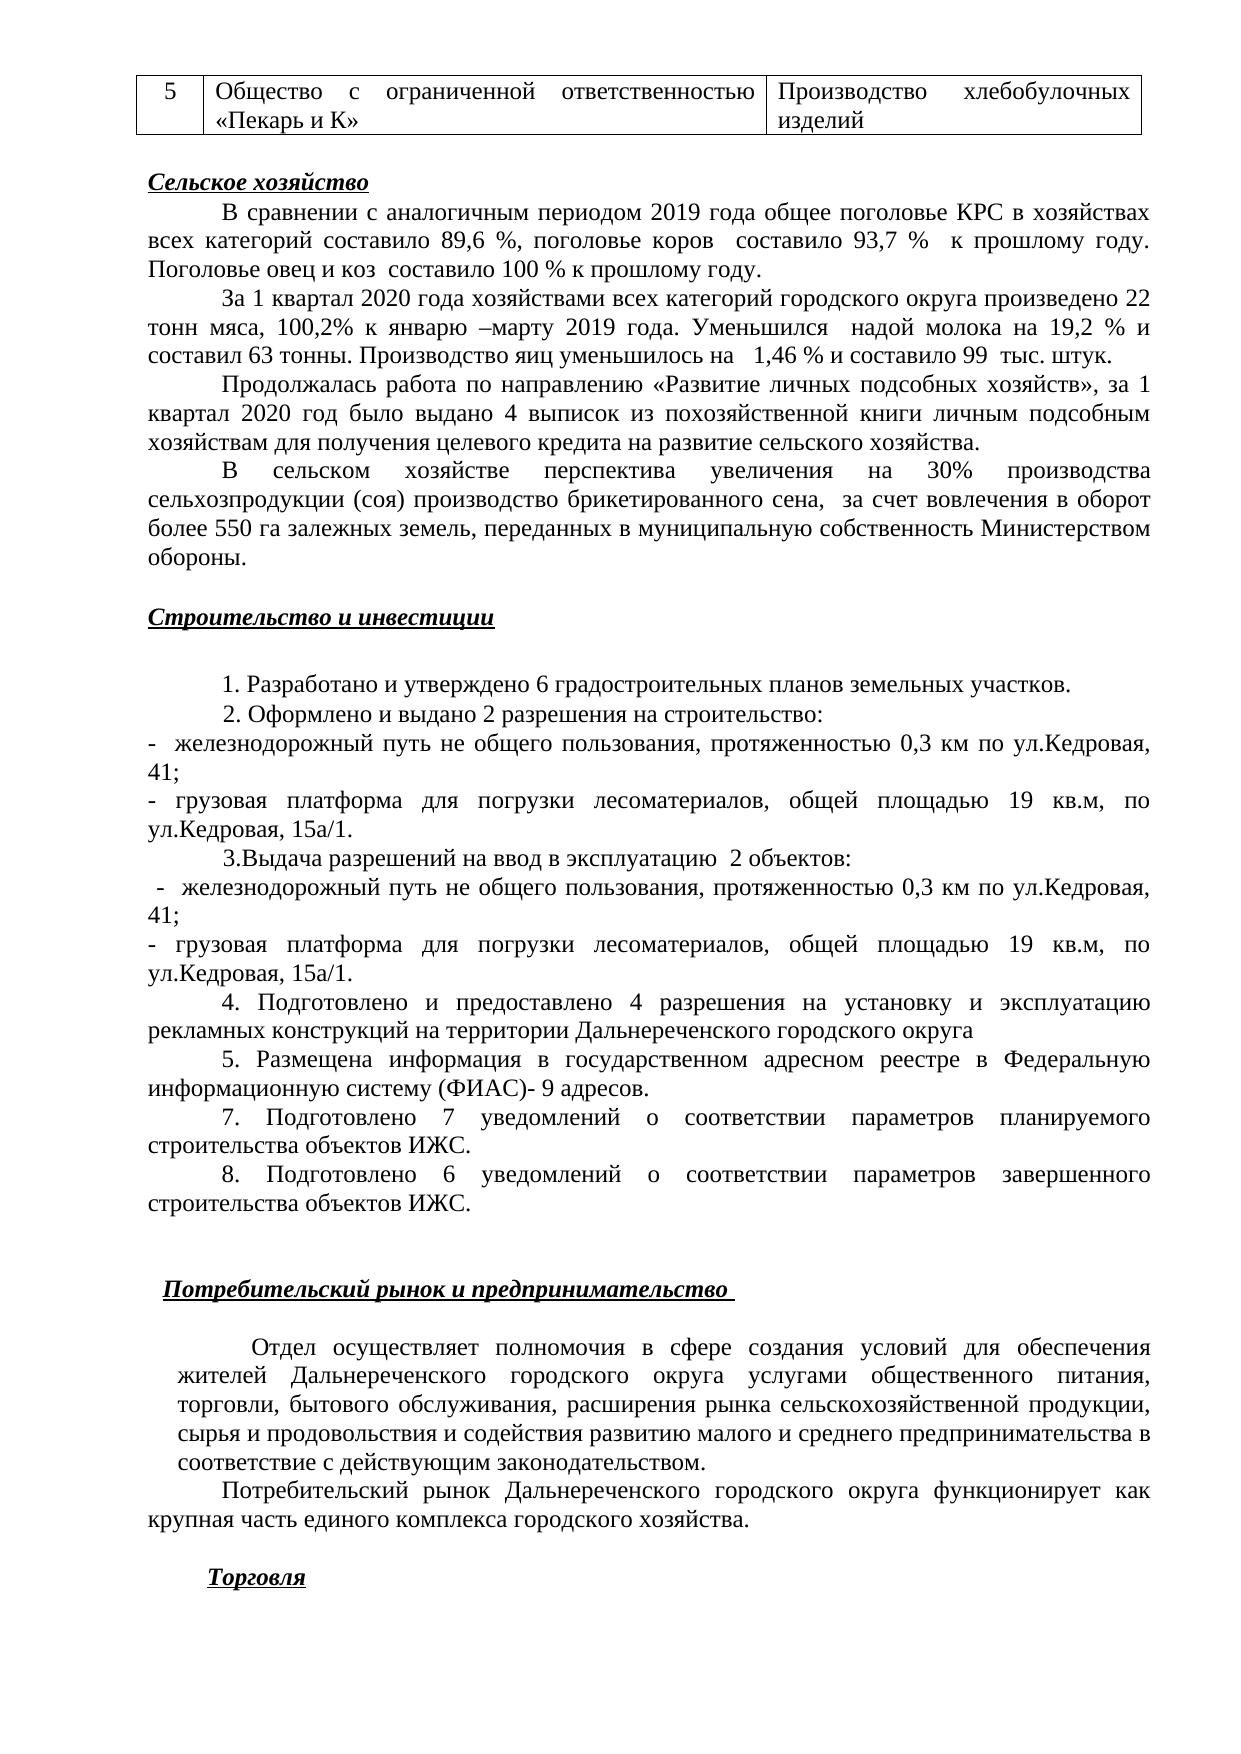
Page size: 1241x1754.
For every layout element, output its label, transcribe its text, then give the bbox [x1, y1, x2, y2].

text Продолжалась работа по направлению «Развитие личных подсобных хозяйств», за 1 квартал 2020 год было выдано 4 выписок из похозяйственной книги личным подсобным хозяйствам для получения целевого кредита на развитие сельского хозяйства. [148, 369, 1152, 455]
text Потребительский рынок Дальнереченского городского округа функционирует как крупная часть единого комплекса городского хозяйства. [148, 1475, 1152, 1533]
text 5. Размещена информация в государственном адресном реестре в Федеральную информационную систему (ФИАС)- 9 адресов. [148, 1044, 1152, 1102]
text Сельское хозяйство [148, 163, 1152, 197]
text - железнодорожный путь не общего пользования, протяженностью 0,3 км по ул.Кедровая, 41; [148, 872, 1152, 929]
text 2. Оформлено и выдано 2 разрешения на строительство: [148, 699, 1152, 728]
text 7. Подготовлено 7 уведомлений о соответствии параметров планируемого строительства объектов ИЖС. [148, 1102, 1152, 1159]
text - грузовая платформа для погрузки лесоматериалов, общей площадью 19 кв.м, по ул.Кедровая, 15а/1. [148, 929, 1152, 987]
text Строительство и инвестиции [148, 599, 1152, 632]
text В сельском хозяйстве перспектива увеличения на 30% производства сельхозпродукции (соя) производство брикетированного сена, за счет вовлечения в оборот более 550 га залежных земель, переданных в муниципальную собственность Министерством обороны. [148, 455, 1152, 570]
text Торговля [148, 1562, 1152, 1590]
table_cell 5 [137, 76, 203, 133]
text Потребительский рынок и предпринимательство [148, 1274, 1152, 1303]
text - грузовая платформа для погрузки лесоматериалов, общей площадью 19 кв.м, по ул.Кедровая, 15а/1. [148, 785, 1152, 843]
text - железнодорожный путь не общего пользования, протяженностью 0,3 км по ул.Кедровая, 41; [148, 728, 1152, 785]
text 4. Подготовлено и предоставлено 4 разрешения на установку и эксплуатацию рекламных конструкций на территории Дальнереченского городского округа [148, 987, 1152, 1044]
table_cell Производство хлебобулочных изделий [767, 76, 1141, 133]
table_cell Общество с ограниченной ответственностью «Пекарь и К» [204, 76, 766, 133]
text Отдел осуществляет полномочия в сфере создания условий для обеспечения жителей Дальнереченского городского округа услугами общественного питания, торговли, бытового обслуживания, расширения рынка сельскохозяйственной продукции, сырья и продовольствия и содействия развитию малого и среднего предпринимательства в соответствие с действующим законодательством. [177, 1332, 1152, 1475]
text 8. Подготовлено 6 уведомлений о соответствии параметров завершенного строительства объектов ИЖС. [148, 1159, 1152, 1217]
text В сравнении с аналогичным периодом 2019 года общее поголовье КРС в хозяйствах всех категорий составило 89,6 %, поголовье коров составило 93,7 % к прошлому году. Поголовье овец и коз составило 100 % к прошлому году. [148, 197, 1152, 283]
text 1. Разработано и утверждено 6 градостроительных планов земельных участков. [148, 666, 1152, 699]
text За 1 квартал 2020 года хозяйствами всех категорий городского округа произведено 22 тонн мяса, 100,2% к январю –марту 2019 года. Уменьшился надой молока на 19,2 % и составил 63 тонны. Производство яиц уменьшилось на 1,46 % и составило 99 тыс. штук. [148, 283, 1152, 369]
text 3.Выдача разрешений на ввод в эксплуатацию 2 объектов: [148, 843, 1152, 872]
